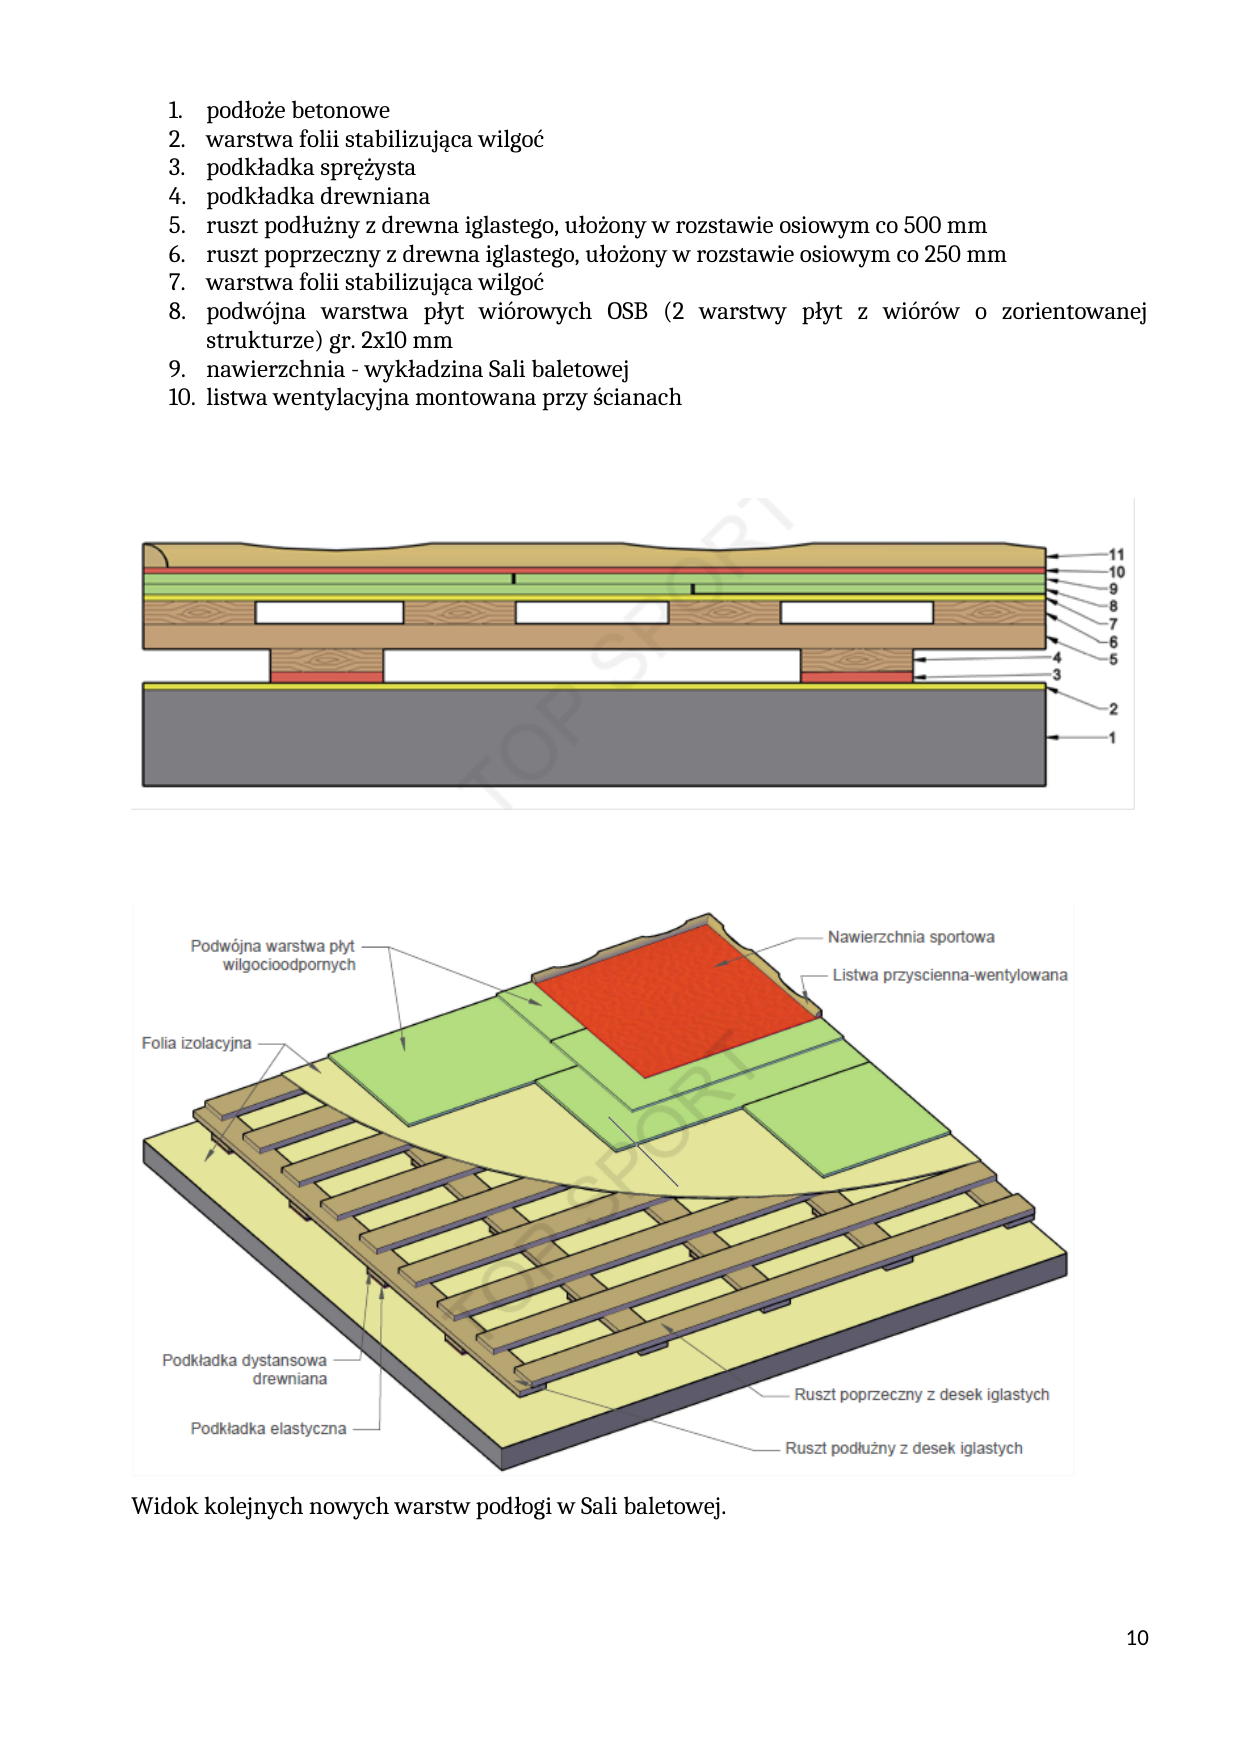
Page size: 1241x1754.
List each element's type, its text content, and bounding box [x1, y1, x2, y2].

subtitle podkładka sprężysta [169, 153, 1148, 182]
subtitle listwa wentylacyjna montowana przy ścianach [169, 383, 1148, 412]
subtitle nawierzchnia - wykładzina Sali baletowej [169, 354, 1148, 383]
subtitle warstwa folii stabilizująca wilgoć [169, 268, 1148, 297]
subtitle ruszt podłużny z drewna iglastego, ułożony w rozstawie osiowym co 500 mm [169, 211, 1148, 239]
subtitle ruszt poprzeczny z drewna iglastego, ułożony w rozstawie osiowym co 250 mm [169, 239, 1148, 268]
subtitle podłoże betonowe [169, 96, 1148, 124]
picture [131, 868, 1075, 1492]
subtitle podwójna warstwa płyt wiórowych OSB (2 warstwy płyt z wiórów o zorientowanej strukturze) gr. 2x10 mm [169, 297, 1148, 354]
subtitle warstwa folii stabilizująca wilgoć [169, 124, 1148, 153]
subtitle podkładka drewniana [169, 182, 1148, 211]
picture [131, 498, 1136, 811]
